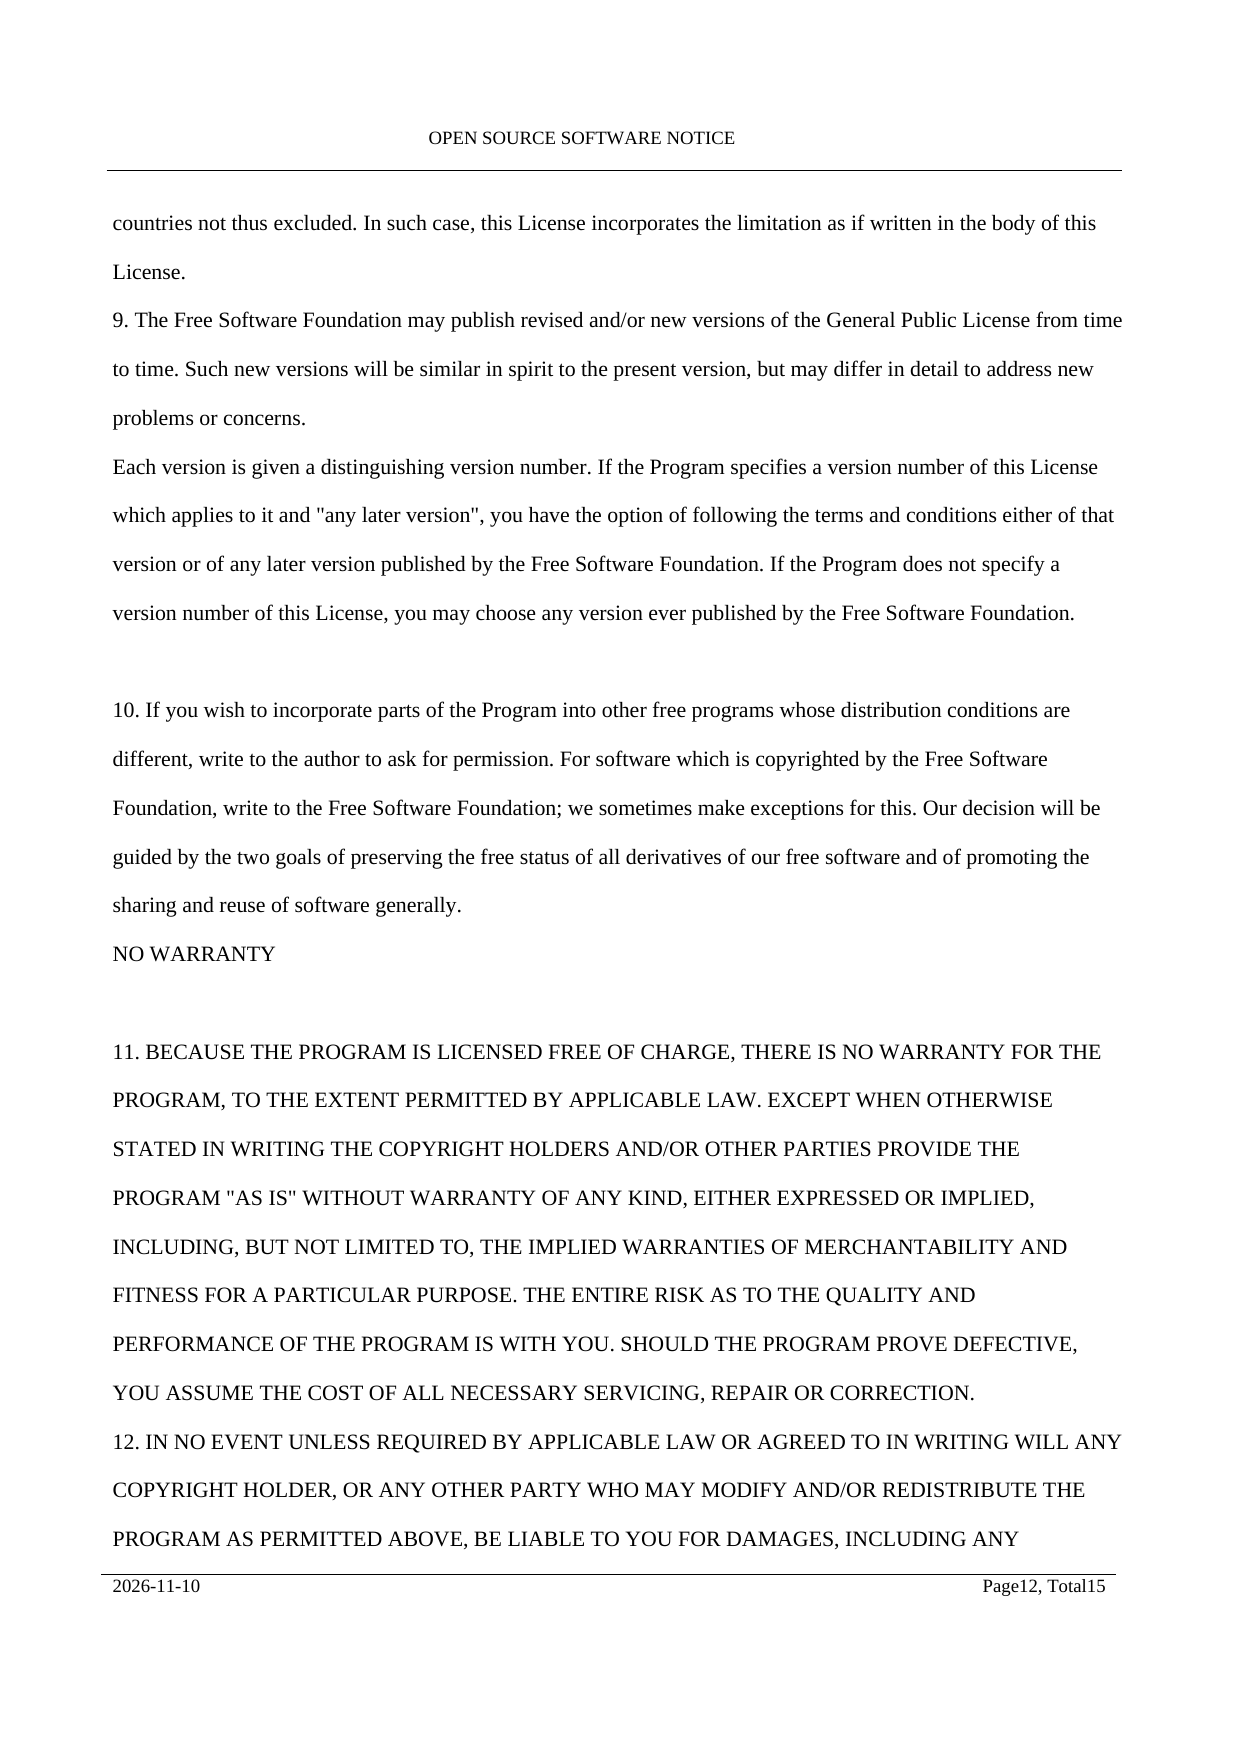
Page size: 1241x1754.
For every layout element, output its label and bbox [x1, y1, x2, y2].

text [112, 206, 1128, 1555]
